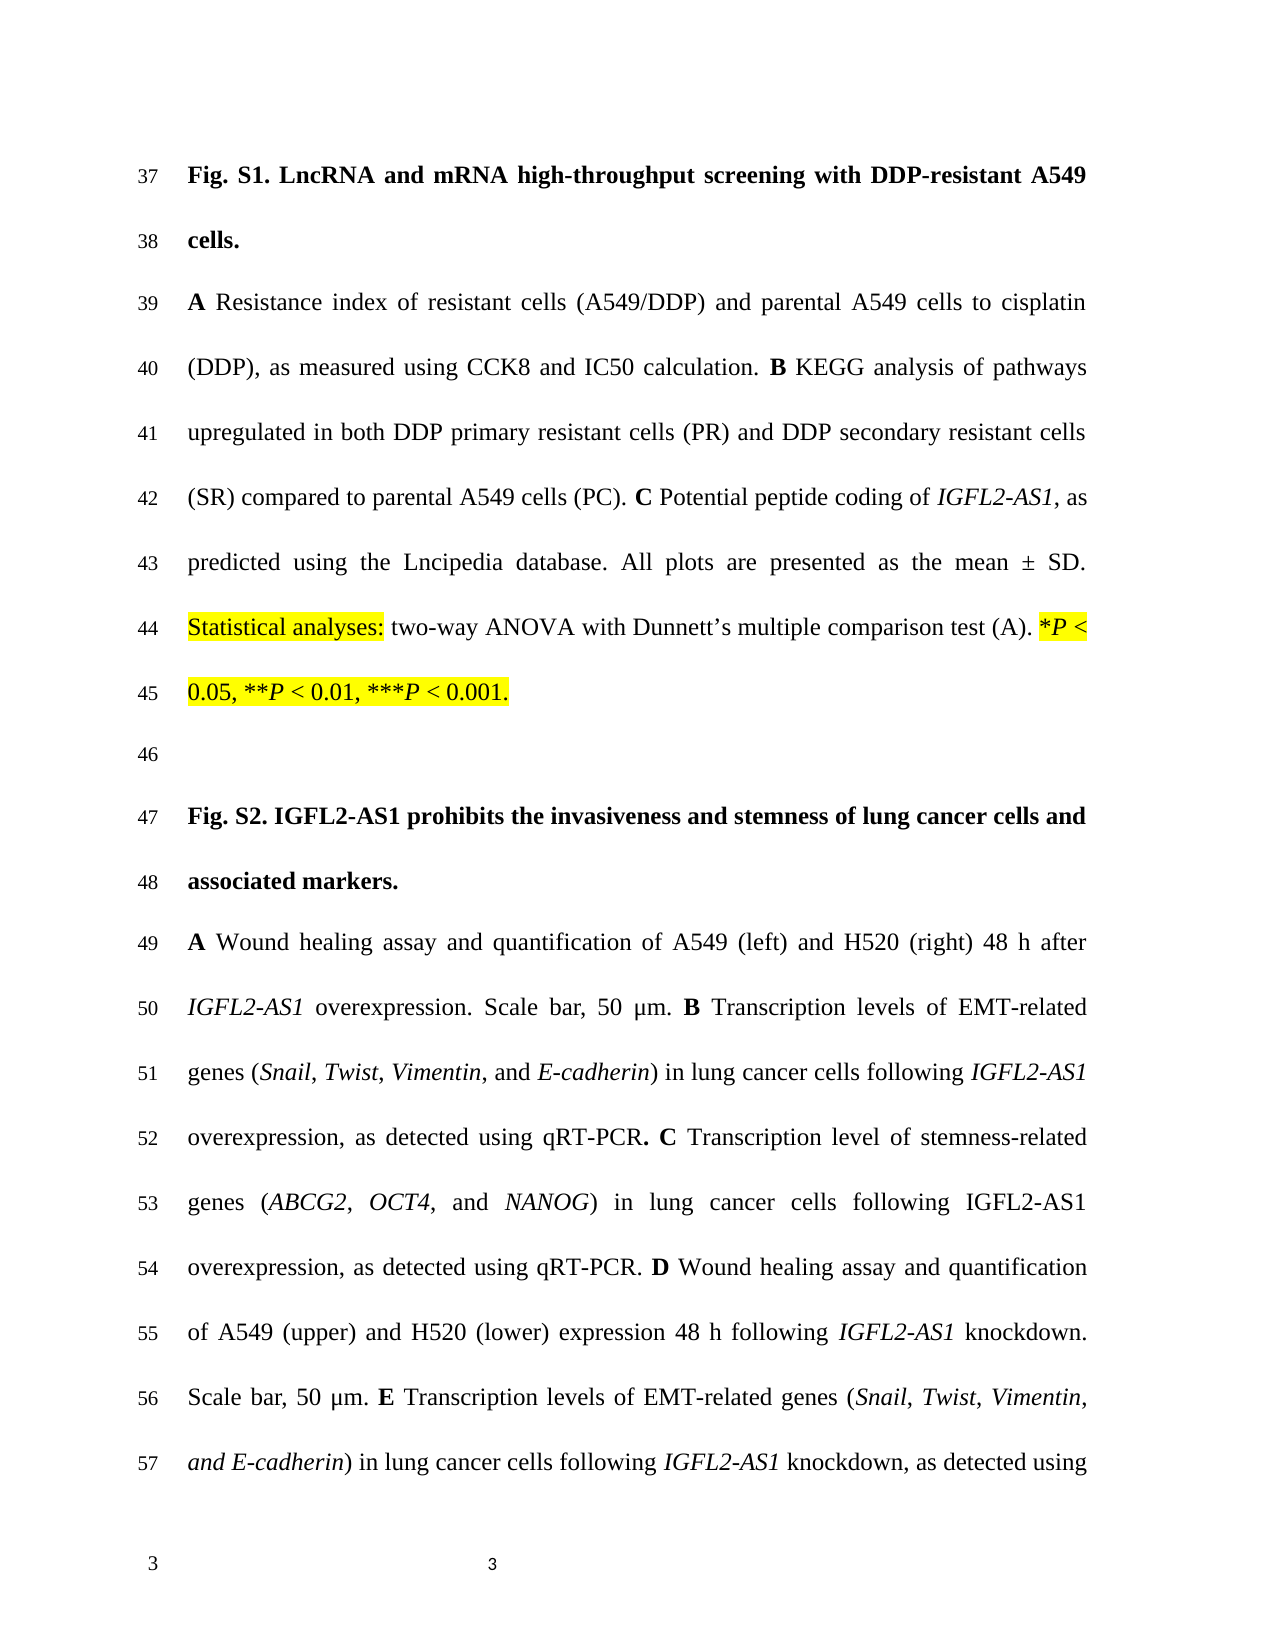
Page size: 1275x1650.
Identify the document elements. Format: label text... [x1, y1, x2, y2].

text Fig. S1. LncRNA and mRNA high-throughput screening with DDP-resistant A549 cells. [187, 159, 1087, 256]
text Fig. S2. IGFL2-AS1 prohibits the invasiveness and stemness of lung cancer cells and associated markers. [187, 799, 1087, 897]
text A Resistance index of resistant cells (A549/DDP) and parental A549 cells to cisplatin (DDP), as measured using CCK8 and IC50 calculation. B KEGG analysis of pathways upregulated in both DDP primary resistant cells (PR) and DDP secondary resistant cells (SR) compared to parental A549 cells (PC). C Potential peptide coding of IGFL2-AS1, as predicted using the Lncipedia database. All plots are presented as the mean ± SD. Statistical analyses: two-way ANOVA with Dunnett’s multiple comparison test (A). *P < 0.05, **P < 0.01, ***P < 0.001. [187, 285, 1087, 707]
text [187, 926, 1087, 1478]
